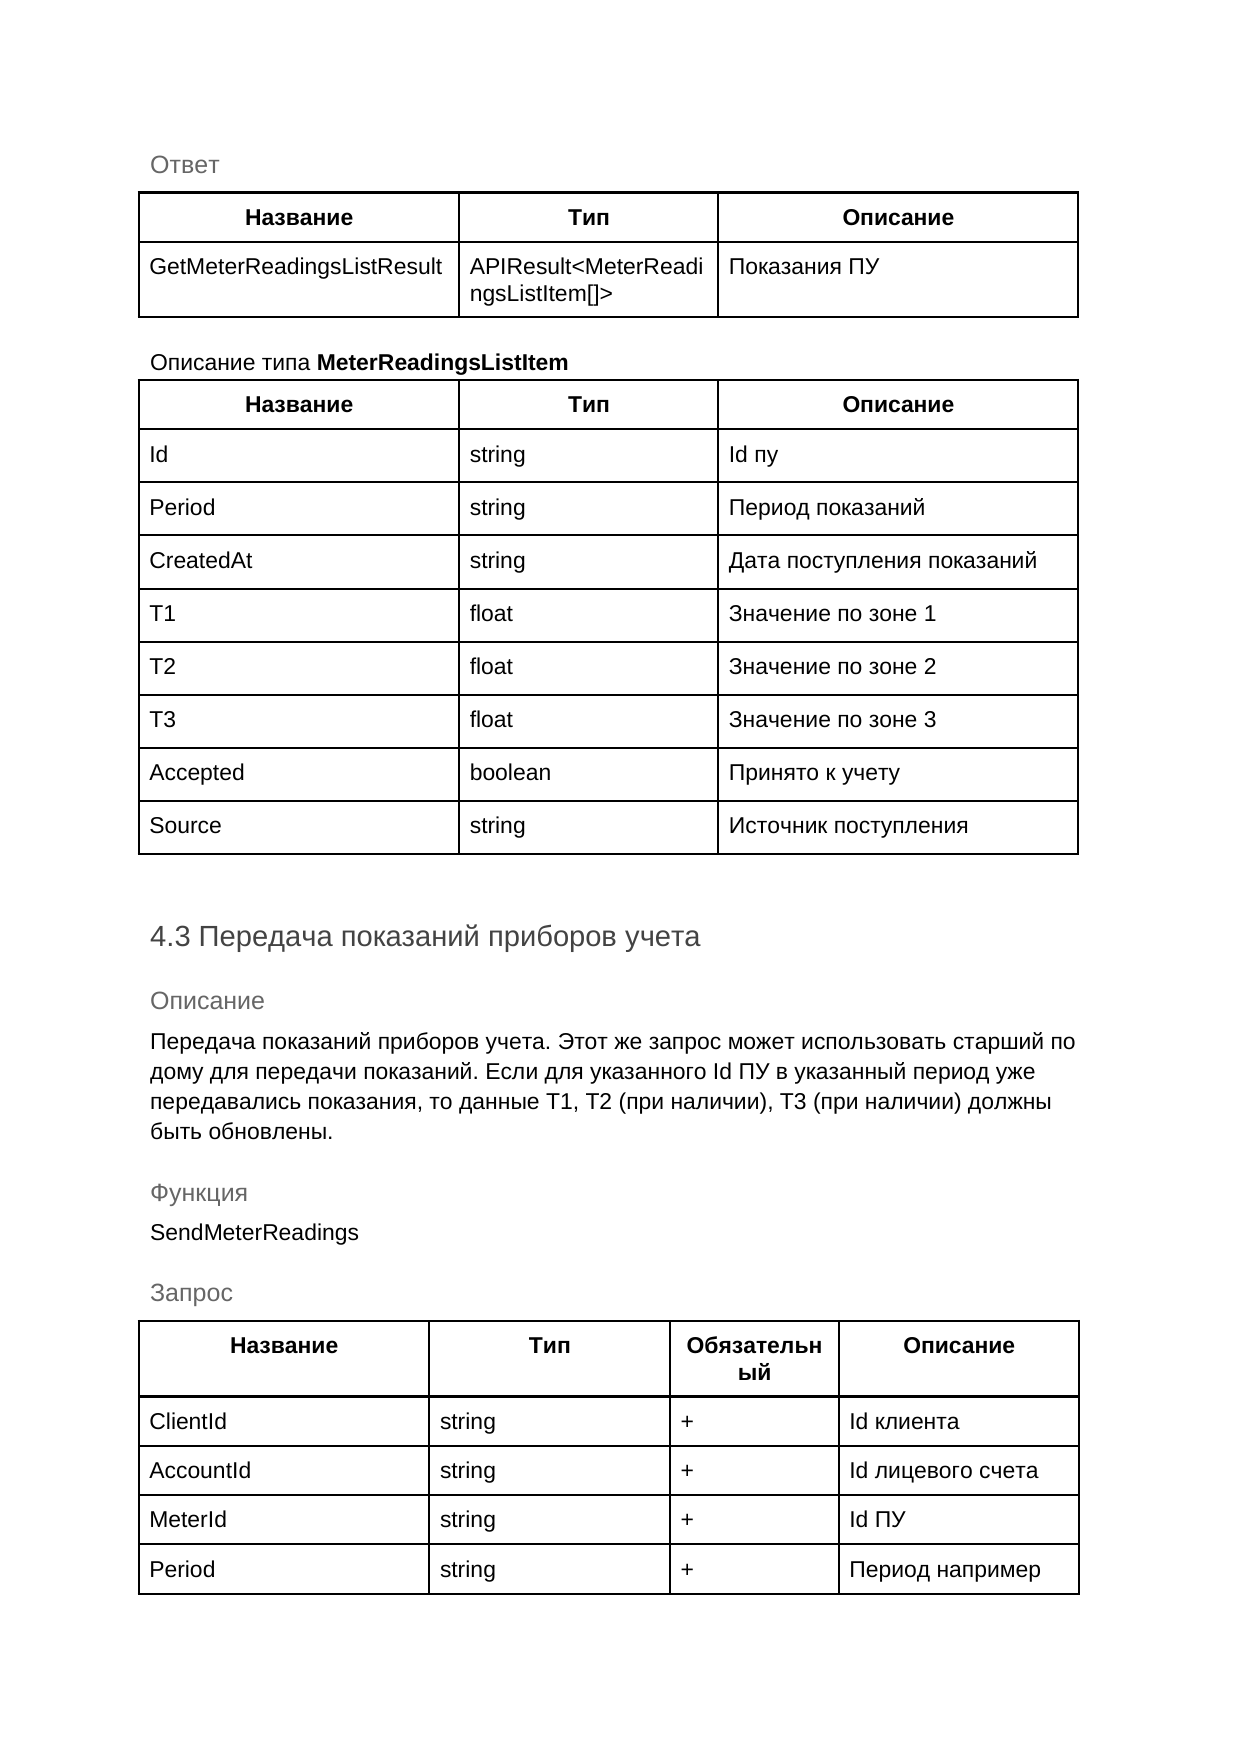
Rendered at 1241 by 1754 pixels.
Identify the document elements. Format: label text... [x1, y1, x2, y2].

table_header Тип [460, 381, 717, 428]
text Описание типа MeterReadingsListItem [150, 348, 1090, 375]
table_header Тип [430, 1322, 669, 1395]
table_cell boolean [460, 749, 717, 800]
table_cell Значение по зоне 1 [719, 590, 1077, 641]
table_cell + [671, 1447, 838, 1494]
table_header Описание [719, 194, 1077, 241]
table_cell Id ПУ [840, 1496, 1078, 1543]
table_header Обязательный [671, 1322, 838, 1395]
subtitle 4.3 Передача показаний приборов учета [150, 919, 1090, 952]
table_cell string [430, 1398, 669, 1445]
subtitle Ответ [150, 150, 1090, 179]
table_cell Id клиента [840, 1398, 1078, 1445]
table_cell T1 [140, 590, 458, 641]
table_cell MeterId [140, 1496, 428, 1543]
subtitle Запрос [150, 1278, 1090, 1307]
text SendMeterReadings [150, 1219, 1090, 1245]
table_cell Source [140, 802, 458, 853]
table_header Тип [460, 194, 717, 241]
table_header Название [140, 381, 458, 428]
table_cell Id пу [719, 430, 1077, 481]
table_cell + [671, 1398, 838, 1445]
table_cell ClientId [140, 1398, 428, 1445]
table_cell GetMeterReadingsListResult [140, 243, 458, 316]
table_cell CreatedAt [140, 536, 458, 587]
table_cell string [430, 1496, 669, 1543]
table_cell T3 [140, 696, 458, 747]
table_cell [840, 1545, 1078, 1592]
table_cell string [460, 536, 717, 587]
table_cell string [460, 802, 717, 853]
table_cell Принято к учету [719, 749, 1077, 800]
table_cell Id лицевого счета [840, 1447, 1078, 1494]
table_cell + [671, 1496, 838, 1543]
table_cell Значение по зоне 2 [719, 643, 1077, 694]
table_cell Period [140, 1545, 428, 1592]
table_cell Period [140, 483, 458, 534]
table_header Описание [840, 1322, 1078, 1395]
table_cell Период показаний [719, 483, 1077, 534]
table_cell Id [140, 430, 458, 481]
table_cell T2 [140, 643, 458, 694]
table_cell string [430, 1447, 669, 1494]
table_cell Показания ПУ [719, 243, 1077, 316]
subtitle Описание [150, 986, 1090, 1015]
table_cell float [460, 696, 717, 747]
table_header Описание [719, 381, 1077, 428]
table_header Название [140, 1322, 428, 1395]
table_cell float [460, 643, 717, 694]
table_cell string [430, 1545, 669, 1592]
table_cell float [460, 590, 717, 641]
table_cell Значение по зоне 3 [719, 696, 1077, 747]
table_header Название [140, 194, 458, 241]
table_cell AccountId [140, 1447, 428, 1494]
table_cell Accepted [140, 749, 458, 800]
table_cell string [460, 430, 717, 481]
table_cell APIResult<MeterReadingsListItem[]> [460, 243, 717, 316]
subtitle Функция [150, 1178, 1090, 1206]
table_cell Источник поступления [719, 802, 1077, 853]
table_cell string [460, 483, 717, 534]
table_cell Дата поступления показаний [719, 536, 1077, 587]
table_cell + [671, 1545, 838, 1592]
text Передача показаний приборов учета. Этот же запрос может использовать старший по дому для передачи показаний. Если для указанного Id ПУ в указанный период уже передавались показания, то данные T1, T2 (при наличии), T3 (при наличии) должны быть обновлены. [150, 1028, 1090, 1145]
